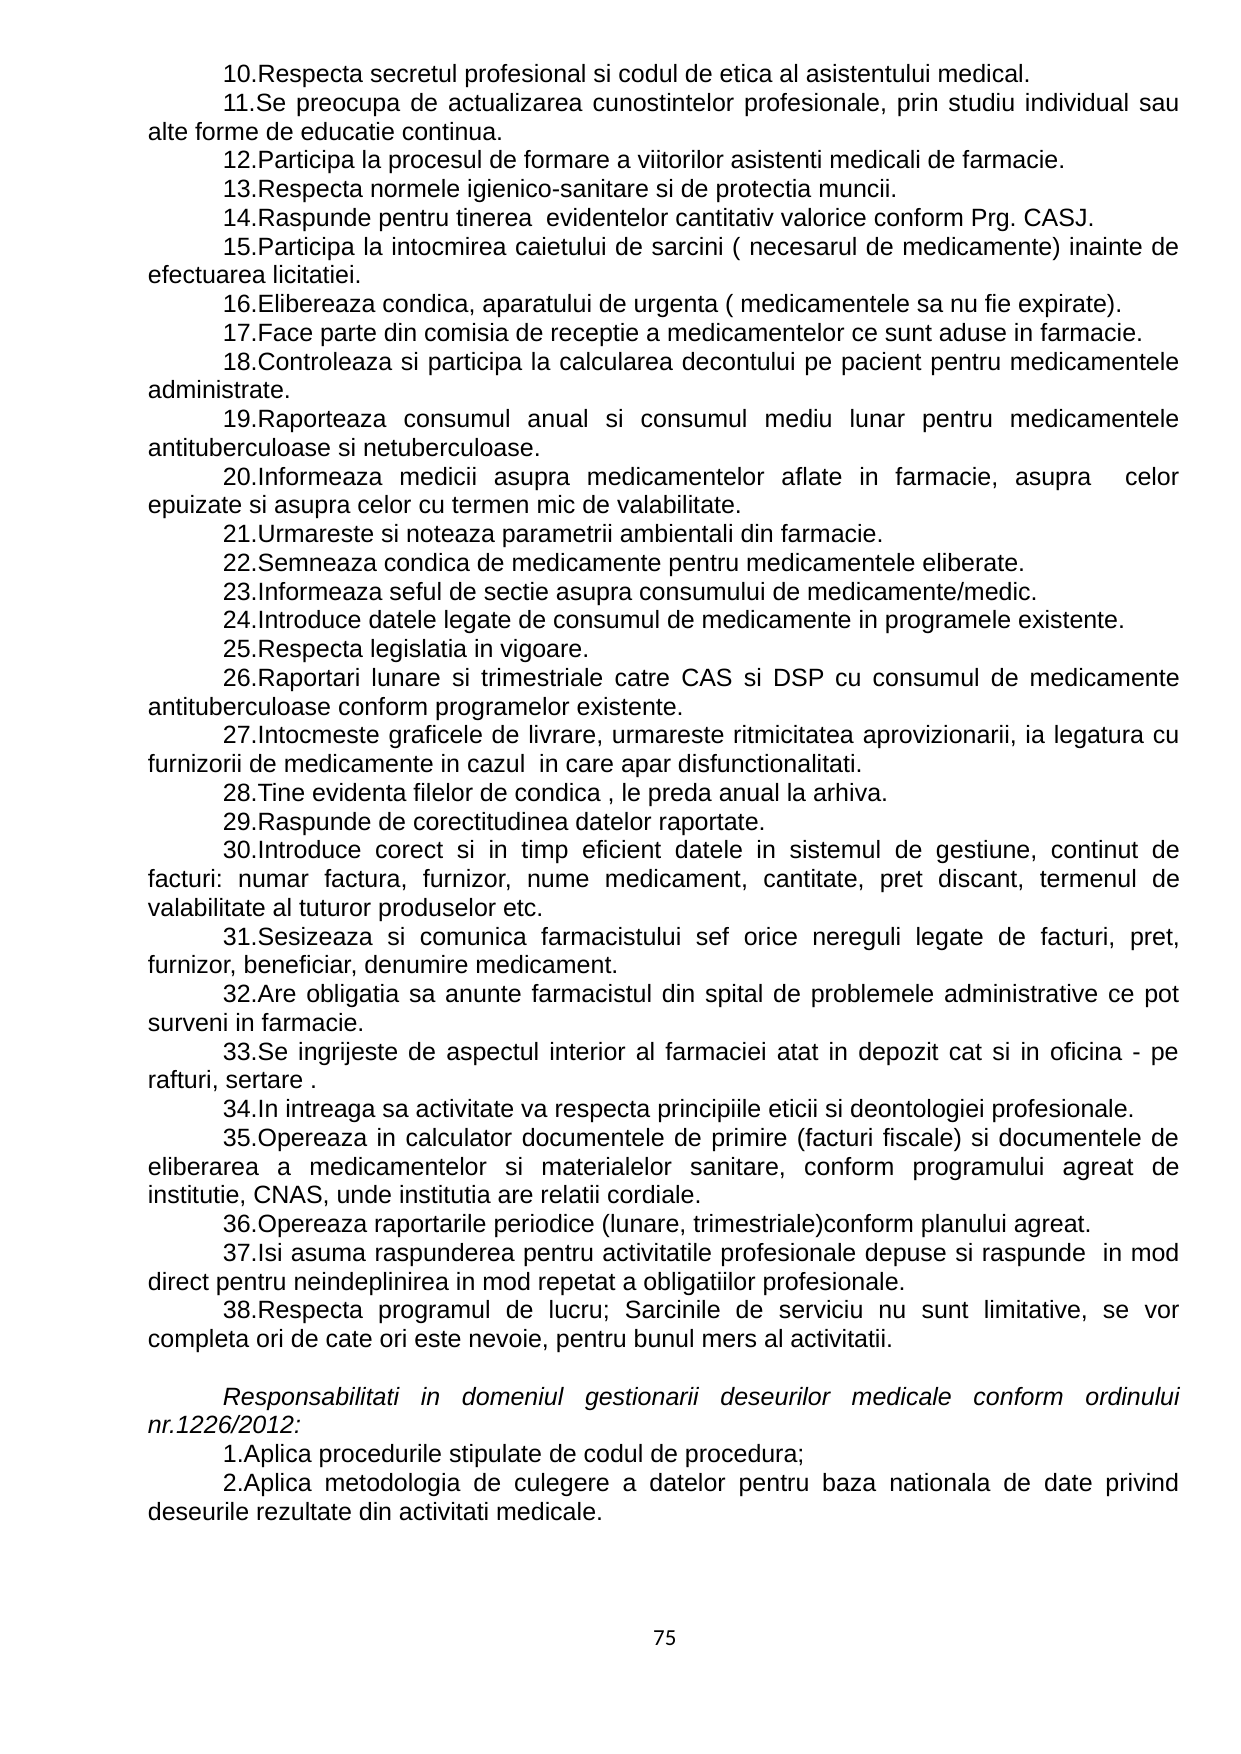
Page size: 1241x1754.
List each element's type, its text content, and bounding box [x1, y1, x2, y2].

text 35.Opereaza in calculator documentele de primire (facturi fiscale) si documentele de eliberarea a medicamentelor si materialelor sanitare, conform programului agreat de institutie, CNAS, unde institutia are relatii cordiale. [148, 1123, 1181, 1209]
text 24.Introduce datele legate de consumul de medicamente in programele existente. [148, 605, 1181, 634]
text 25.Respecta legislatia in vigoare. [148, 634, 1181, 663]
text 38.Respecta programul de lucru; Sarcinile de serviciu nu sunt limitative, se vor completa ori de cate ori este nevoie, pentru bunul mers al activitatii. [148, 1295, 1181, 1353]
text 18.Controleaza si participa la calcularea decontului pe pacient pentru medicamentele administrate. [148, 347, 1181, 404]
text 11.Se preocupa de actualizarea cunostintelor profesionale, prin studiu individual sau alte forme de educatie continua. [148, 88, 1181, 145]
text 31.Sesizeaza si comunica farmacistului sef orice nereguli legate de facturi, pret, furnizor, beneficiar, denumire medicament. [148, 922, 1181, 979]
text 28.Tine evidenta filelor de condica , le preda anual la arhiva. [148, 778, 1181, 807]
text 13.Respecta normele igienico-sanitare si de protectia muncii. [148, 174, 1181, 203]
text 15.Participa la intocmirea caietului de sarcini ( necesarul de medicamente) inainte de efectuarea licitatiei. [148, 232, 1181, 289]
text Responsabilitati in domeniul gestionarii deseurilor medicale conform ordinului nr.1226/2012: [148, 1382, 1181, 1439]
text 14.Raspunde pentru tinerea evidentelor cantitativ valorice conform Prg. CASJ. [148, 203, 1181, 232]
text 32.Are obligatia sa anunte farmacistul din spital de problemele administrative ce pot surveni in farmacie. [148, 979, 1181, 1037]
text 17.Face parte din comisia de receptie a medicamentelor ce sunt aduse in farmacie. [148, 318, 1181, 347]
text 20.Informeaza medicii asupra medicamentelor aflate in farmacie, asupra celor epuizate si asupra celor cu termen mic de valabilitate. [148, 462, 1181, 519]
text 12.Participa la procesul de formare a viitorilor asistenti medicali de farmacie. [148, 145, 1181, 174]
text 27.Intocmeste graficele de livrare, urmareste ritmicitatea aprovizionarii, ia legatura cu furnizorii de medicamente in cazul in care apar disfunctionalitati. [148, 720, 1181, 778]
text 22.Semneaza condica de medicamente pentru medicamentele eliberate. [148, 548, 1181, 577]
text 34.In intreaga sa activitate va respecta principiile eticii si deontologiei profesionale. [148, 1094, 1181, 1123]
text 33.Se ingrijeste de aspectul interior al farmaciei atat in depozit cat si in oficina - pe rafturi, sertare . [148, 1037, 1181, 1094]
text 36.Opereaza raportarile periodice (lunare, trimestriale)conform planului agreat. [148, 1209, 1181, 1238]
text 21.Urmareste si noteaza parametrii ambientali din farmacie. [148, 519, 1181, 548]
text 16.Elibereaza condica, aparatului de urgenta ( medicamentele sa nu fie expirate). [148, 289, 1181, 318]
text 2.Aplica metodologia de culegere a datelor pentru baza nationala de date privind deseurile rezultate din activitati medicale. [148, 1468, 1181, 1525]
text 10.Respecta secretul profesional si codul de etica al asistentului medical. [148, 59, 1181, 88]
text 19.Raporteaza consumul anual si consumul mediu lunar pentru medicamentele antituberculoase si netuberculoase. [148, 404, 1181, 462]
text 23.Informeaza seful de sectie asupra consumului de medicamente/medic. [148, 577, 1181, 605]
text 26.Raportari lunare si trimestriale catre CAS si DSP cu consumul de medicamente antituberculoase conform programelor existente. [148, 663, 1181, 720]
text 37.Isi asuma raspunderea pentru activitatile profesionale depuse si raspunde in mod direct pentru neindeplinirea in mod repetat a obligatiilor profesionale. [148, 1238, 1181, 1295]
text 29.Raspunde de corectitudinea datelor raportate. [148, 807, 1181, 835]
text 1.Aplica procedurile stipulate de codul de procedura; [148, 1439, 1181, 1468]
text 30.Introduce corect si in timp eficient datele in sistemul de gestiune, continut de facturi: numar factura, furnizor, nume medicament, cantitate, pret discant, termenul de valabilitate al tuturor produselor etc. [148, 835, 1181, 922]
